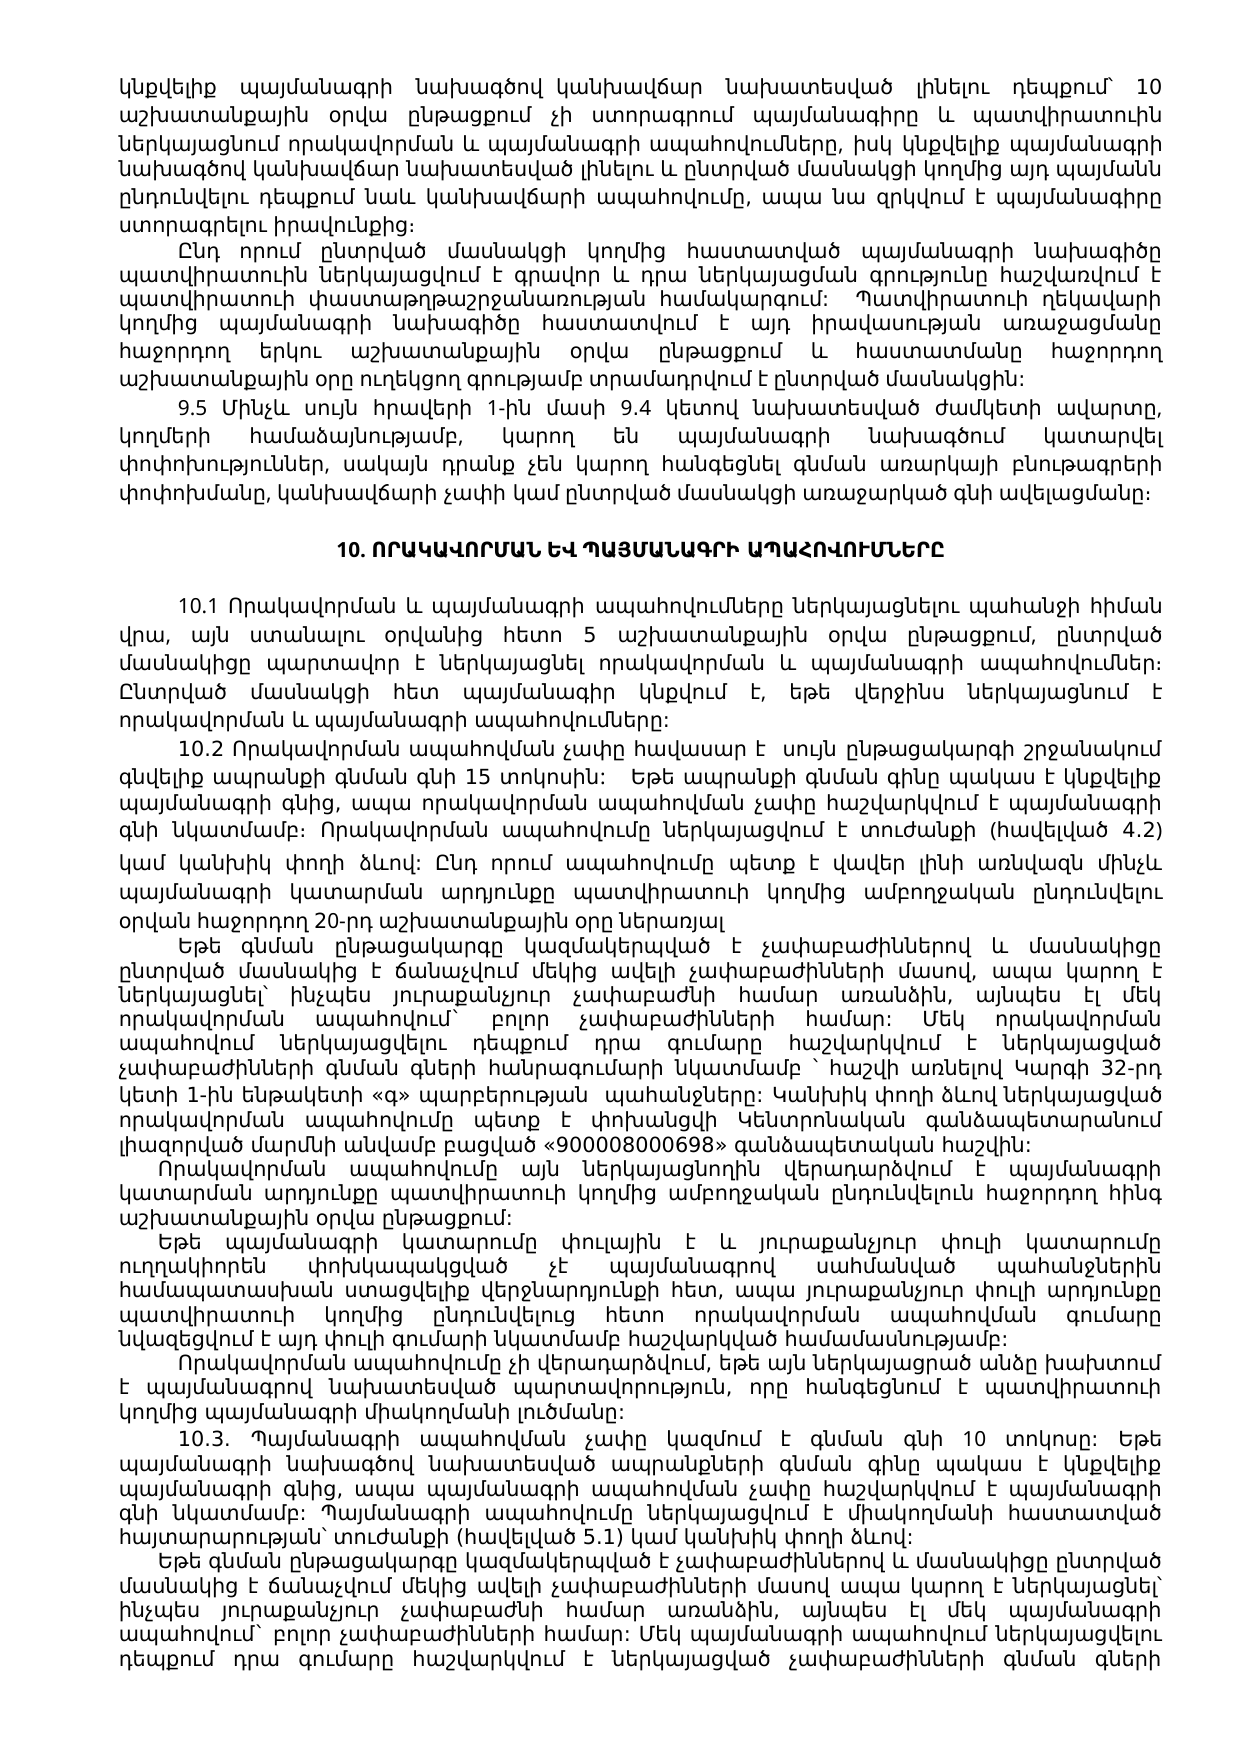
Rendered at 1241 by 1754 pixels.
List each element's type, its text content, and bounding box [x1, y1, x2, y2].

text 10. ՈՐԱԿԱՎՈՐՄԱՆ ԵՎ ՊԱՅՄԱՆԱԳՐԻ ԱՊԱՀՈՎՈՒՄՆԵՐԸ [118, 535, 1162, 563]
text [118, 75, 1162, 239]
text Եթե գնման ընթացակարգը կազմակերպված է չափաբաժիններով և մասնակիցը ընտրված մասնակից է ճանաչվում մեկից ավելի չափաբաժինների մասով, ապա կարող է ներկայացնել՝ ինչպես յուրաքանչյուր չափաբաժնի համար առանձին, այնպես էլ մեկ որակավորման ապահովում` բոլոր չափաբաժինների համար: Մեկ որակավորման ապահովում ներկայացվելու դեպքում դրա գումարը հաշվարկվում է ներկայացված չափաբաժինների գնման գների հանրագումարի նկատմամբ ՝ հաշվի առնելով Կարգի 32-րդ կետի 1-ին ենթակետի «գ» պարբերության պահանջները: Կանխիկ փողի ձևով ներկայացված որակավորման ապահովումը պետք է փոխանցվի Կենտրոնական գանձապետարանում լիազորված մարմնի անվամբ բացված «900008000698» գանձապետական հաշվին: [118, 934, 1162, 1157]
text Որակավորման ապահովումը չի վերադարձվում, եթե այն ներկայացրած անձը խախտում է պայմանագրով նախատեսված պարտավորություն, որը հանգեցնում է պատվիրատուի կողմից պայմանագրի միակողմանի լուծմանը: [118, 1351, 1162, 1424]
text 9.5 Մինչև սույն հրավերի 1-ին մասի 9.4 կետով նախատեսված ժամկետի ավարտը, կողմերի համաձայնությամբ, կարող են պայմանագրի նախագծում կատարվել փոփոխություններ, սակայն դրանք չեն կարող հանգեցնել գնման առարկայի բնութագրերի փոփոխմանը, կանխավճարի չափի կամ ընտրված մասնակցի առաջարկած գնի ավելացմանը։ [118, 393, 1162, 506]
text 10.1 Որակավորման և պայմանագրի ապահովումները ներկայացնելու պահանջի հիման վրա, այն ստանալու օրվանից հետո 5 աշխատանքային օրվա ընթացքում, ընտրված մասնակիցը պարտավոր է ներկայացնել որակավորման և պայմանագրի ապահովումներ։ Ընտրված մասնակցի հետ պայմանագիր կնքվում է, եթե վերջինս ներկայացնում է որակավորման և պայմանագրի ապահովումները: [118, 592, 1162, 734]
text Ընդ որում ընտրված մասնակցի կողմից հաստատված պայմանագրի նախագիծը պատվիրատուին ներկայացվում է գրավոր և դրա ներկայացման գրությունը հաշվառվում է պատվիրատուի փաստաթղթաշրջանառության համակարգում: Պատվիրատուի ղեկավարի կողմից պայմանագրի նախագիծը հաստատվում է այդ իրավասության առաջացմանը հաջորդող երկու աշխատանքային օրվա ընթացքում և հաստատմանը հաջորդող աշխատանքային օրը ուղեկցող գրությամբ տրամադրվում է ընտրված մասնակցին: [118, 239, 1162, 393]
text Եթե պայմանագրի կատարումը փուլային է և յուրաքանչյուր փուլի կատարումը ուղղակիորեն փոխկապակցված չէ պայմանագրով սահմանված պահանջներին համապատասխան ստացվելիք վերջնարդյունքի հետ, ապա յուրաքանչյուր փուլի արդյունքը պատվիրատուի կողմից ընդունվելուց հետո որակավորման ապահովման գումարը նվազեցվում է այդ փուլի գումարի նկատմամբ հաշվարկված համամասնությամբ: [118, 1230, 1162, 1351]
text 10.3. Պայմանագրի ապահովման չափը կազմում է գնման գնի 10 տոկոսը: Եթե պայմանագրի նախագծով նախատեսված ապրանքների գնման գինը պակաս է կնքվելիք պայմանագրի գնից, ապա պայմանագրի ապահովման չափը հաշվարկվում է պայմանագրի գնի նկատմամբ: Պայմանագրի ապահովումը ներկայացվում է միակողմանի հաստատված հայտարարության՝ տուժանքի (հավելված 5.1) կամ կանխիկ փողի ձևով: [118, 1424, 1162, 1549]
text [118, 1549, 1162, 1671]
text Որակավորման ապահովումը այն ներկայացնողին վերադարձվում է պայմանագրի կատարման արդյունքը պատվիրատուի կողմից ամբողջական ընդունվելուն հաջորդող հինգ աշխատանքային օրվա ընթացքում: [118, 1157, 1162, 1230]
text 10.2 Որակավորման ապահովման չափը հավասար է սույն ընթացակարգի շրջանակում գնվելիք ապրանքի գնման գնի 15 տոկոսին: Եթե ապրանքի գնման գինը պակաս է կնքվելիք պայմանագրի գնից, ապա որակավորման ապահովման չափը հաշվարկվում է պայմանագրի գնի նկատմամբ։ Որակավորման ապահովումը ներկայացվում է տուժանքի (հավելված 4․2) կամ կանխիկ փողի ձևով: Ընդ որում ապահովումը պետք է վավեր լինի առնվազն մինչև պայմանագրի կատարման արդյունքը պատվիրատուի կողմից ամբողջական ընդունվելու օրվան հաջորդող 20-րդ աշխատանքային օրը ներառյալ [118, 734, 1162, 934]
